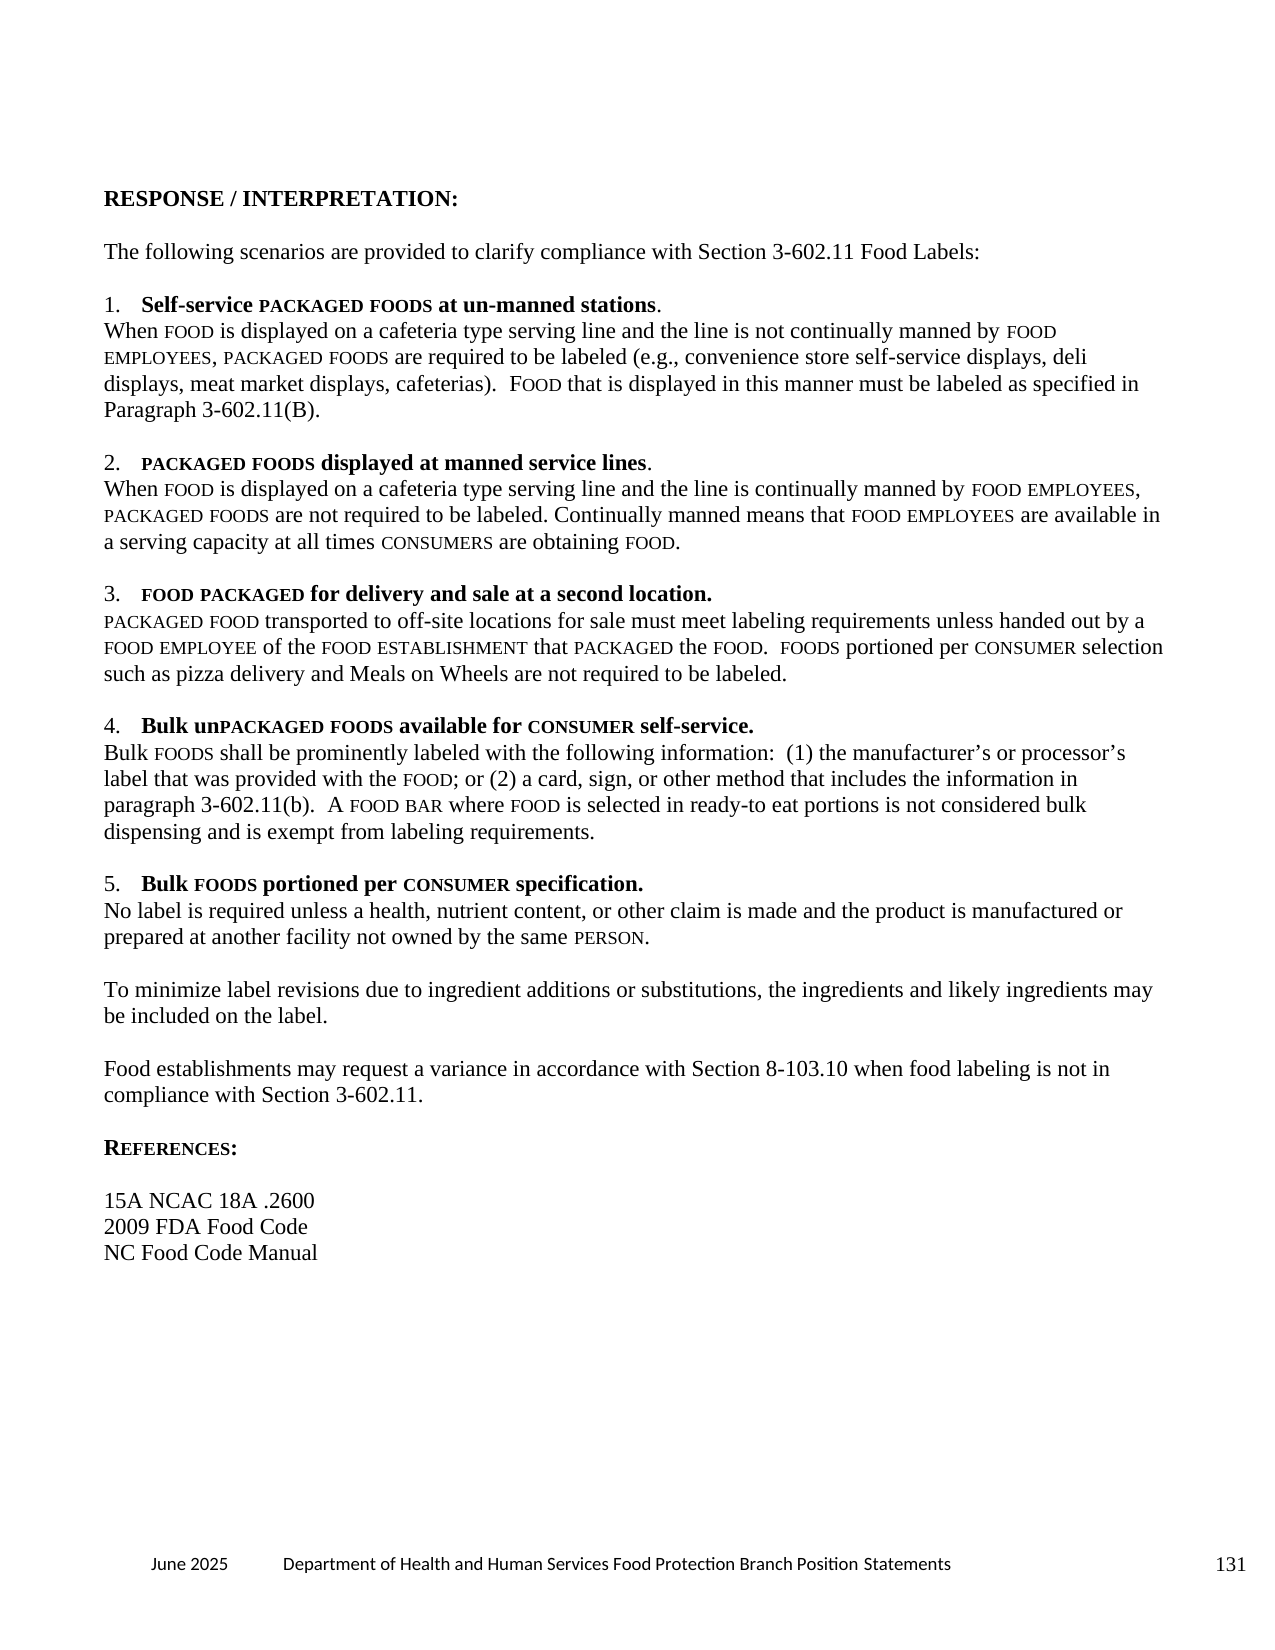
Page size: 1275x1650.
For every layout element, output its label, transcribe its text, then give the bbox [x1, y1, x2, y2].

text Bulk foods shall be prominently labeled with the following information: (1) the manufacturer’s or processor’s label that was provided with the food; or (2) a card, sign, or other method that includes the information in paragraph 3-602.11(b). A food bar where food is selected in ready-to eat portions is not considered bulk dispensing and is exempt from labeling requirements. [103, 739, 1171, 844]
list Self-service packaged foods at un-manned stations. [103, 291, 1171, 317]
text References: [28, 1134, 1171, 1160]
list food packaged for delivery and sale at a second location. [103, 581, 1171, 607]
text NC Food Code Manual [28, 1239, 1171, 1266]
text No label is required unless a health, nutrient content, or other claim is made and the product is manufactured or prepared at another facility not owned by the same person. [103, 897, 1171, 949]
text Food establishments may request a variance in accordance with Section 8-103.10 when food labeling is not in compliance with Section 3-602.11. [103, 1055, 1171, 1108]
list Bulk unpackaged foods available for consumer self-service. [103, 712, 1171, 739]
text 15A NCAC 18A .2600 [28, 1187, 1171, 1213]
text When food is displayed on a cafeteria type serving line and the line is continually manned by food employees, packaged foods are not required to be labeled. Continually manned means that food employees are available in a serving capacity at all times consumers are obtaining food. [103, 475, 1171, 554]
text RESPONSE / INTERPRETATION: [103, 185, 1171, 212]
text packaged food transported to off-site locations for sale must meet labeling requirements unless handed out by a food employee of the food establishment that packaged the food. foods portioned per consumer selection such as pizza delivery and Meals on Wheels are not required to be labeled. [103, 607, 1171, 686]
list Bulk foods portioned per consumer specification. [103, 870, 1171, 897]
text When food is displayed on a cafeteria type serving line and the line is not continually manned by food employees, packaged foods are required to be labeled (e.g., convenience store self-service displays, deli displays, meat market displays, cafeterias). Food that is displayed in this manner must be labeled as specified in Paragraph 3-602.11(B). [103, 317, 1171, 422]
text The following scenarios are provided to clarify compliance with Section 3-602.11 Food Labels: [28, 238, 1171, 264]
list packaged foods displayed at manned service lines. [103, 449, 1171, 475]
text 2009 FDA Food Code [28, 1213, 1171, 1239]
text To minimize label revisions due to ingredient additions or substitutions, the ingredients and likely ingredients may be included on the label. [103, 976, 1171, 1028]
